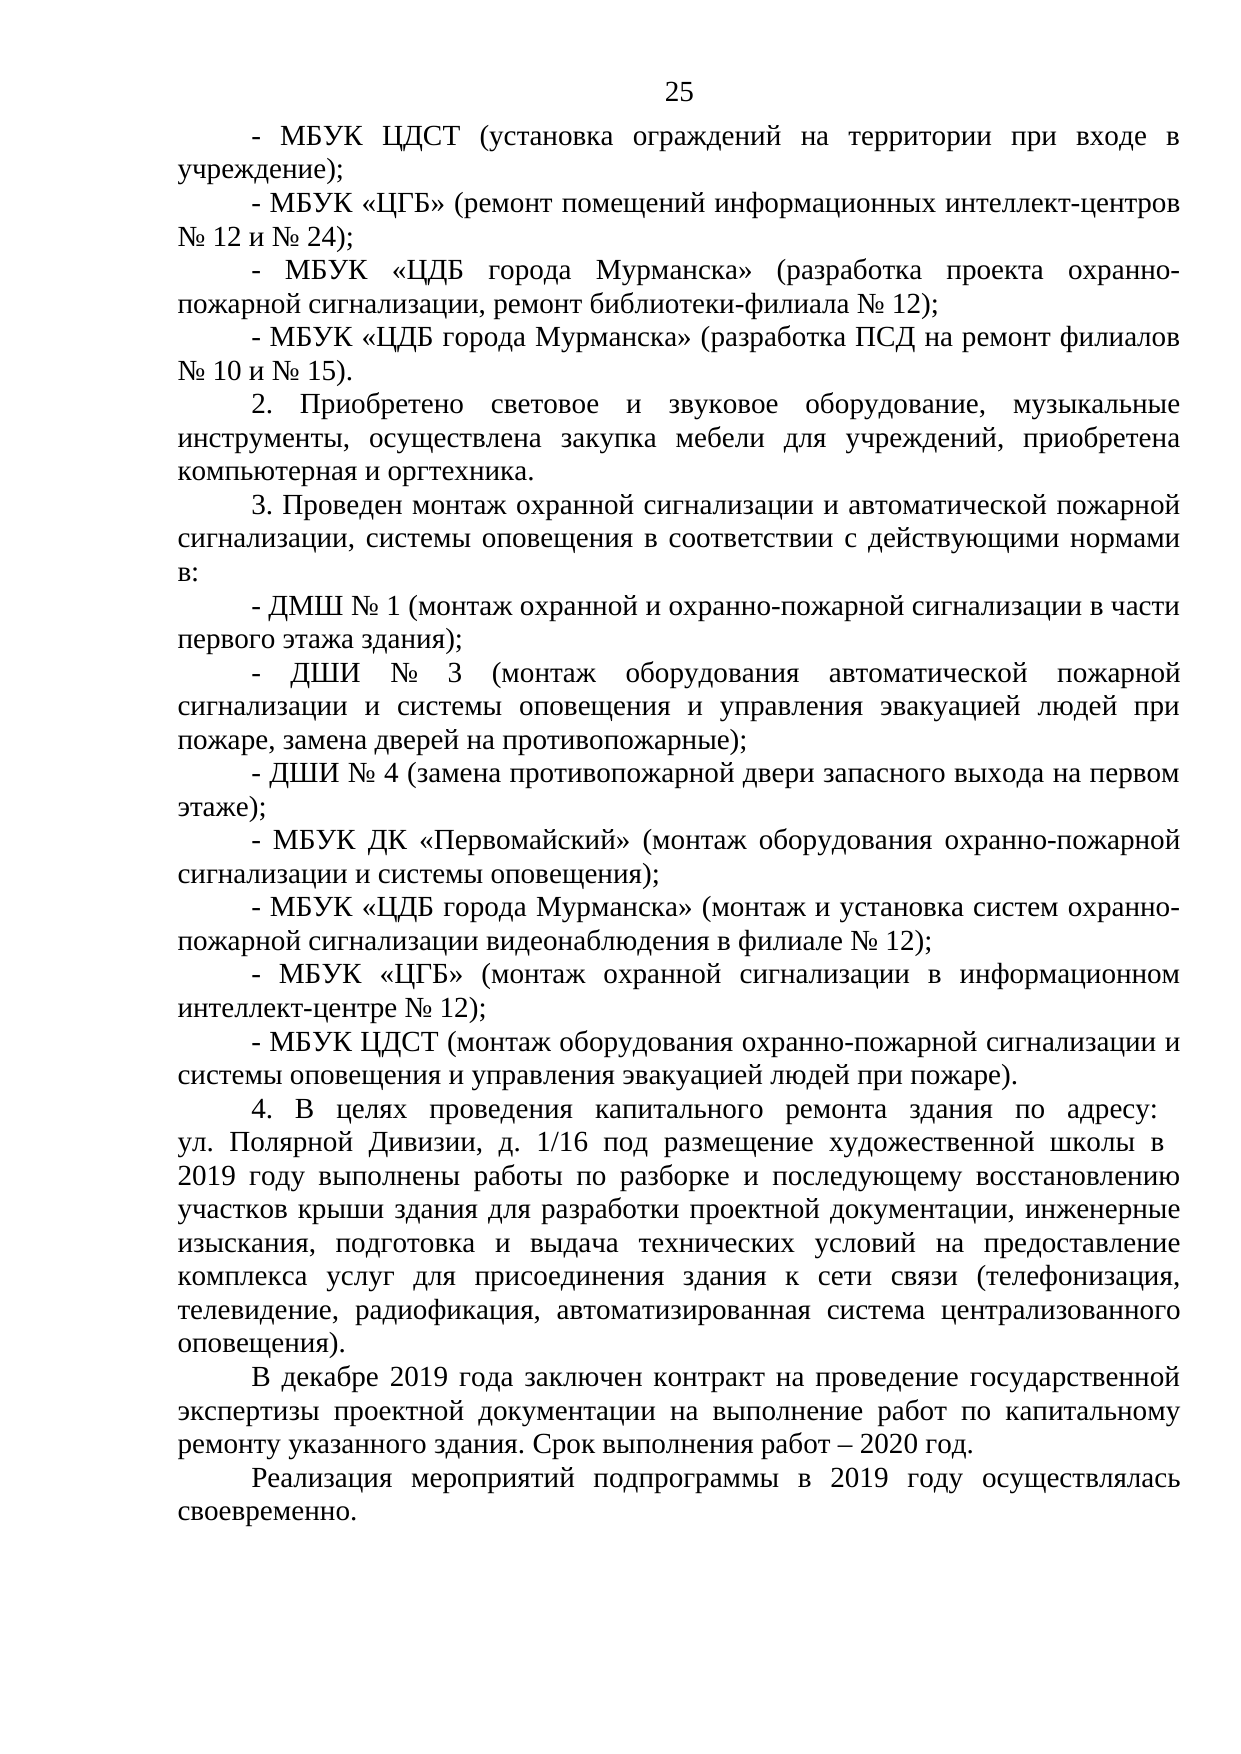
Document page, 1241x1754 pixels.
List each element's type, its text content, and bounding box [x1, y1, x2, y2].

text - ДШИ № 3 (монтаж оборудования автоматической пожарной сигнализации и системы оповещения и управления эвакуацией людей при пожаре, замена дверей на противопожарные); [177, 655, 1181, 755]
text - МБУК «ЦДБ города Мурманска» (разработка проекта охранно-пожарной сигнализации, ремонт библиотеки-филиала № 12); [177, 252, 1181, 319]
text - МБУК ДК «Первомайский» (монтаж оборудования охранно-пожарной сигнализации и системы оповещения); [177, 822, 1181, 889]
text - ДМШ № 1 (монтаж охранной и охранно-пожарной сигнализации в части первого этажа здания); [177, 588, 1181, 655]
text 4. В целях проведения капитального ремонта здания по адресу: ул. Полярной Дивизии, д. 1/16 под размещение художественной школы в 2019 году выполнены работы по разборке и последующему восстановлению участков крыши здания для разработки проектной документации, инженерные изыскания, подготовка и выдача технических условий на предоставление комплекса услуг для присоединения здания к сети связи (телефонизация, телевидение, радиофикация, автоматизированная система централизованного оповещения). [177, 1091, 1181, 1359]
text - МБУК ЦДСТ (установка ограждений на территории при входе в учреждение); [177, 118, 1181, 185]
text 3. Проведен монтаж охранной сигнализации и автоматической пожарной сигнализации, системы оповещения в соответствии с действующими нормами в: [177, 487, 1181, 588]
text 2. Приобретено световое и звуковое оборудование, музыкальные инструменты, осуществлена закупка мебели для учреждений, приобретена компьютерная и оргтехника. [177, 386, 1181, 487]
text - МБУК «ЦДБ города Мурманска» (разработка ПСД на ремонт филиалов № 10 и № 15). [177, 319, 1181, 386]
text Реализация мероприятий подпрограммы в 2019 году осуществлялась своевременно. [177, 1460, 1181, 1527]
text - МБУК «ЦДБ города Мурманска» (монтаж и установка систем охранно-пожарной сигнализации видеонаблюдения в филиале № 12); [177, 889, 1181, 957]
text - МБУК «ЦГБ» (монтаж охранной сигнализации в информационном интеллект-центре № 12); [177, 957, 1181, 1024]
text - МБУК ЦДСТ (монтаж оборудования охранно-пожарной сигнализации и системы оповещения и управления эвакуацией людей при пожаре). [177, 1024, 1181, 1091]
text - ДШИ № 4 (замена противопожарной двери запасного выхода на первом этаже); [177, 755, 1181, 822]
text В декабре 2019 года заключен контракт на проведение государственной экспертизы проектной документации на выполнение работ по капитальному ремонту указанного здания. Срок выполнения работ – 2020 год. [177, 1359, 1181, 1460]
text - МБУК «ЦГБ» (ремонт помещений информационных интеллект-центров № 12 и № 24); [177, 185, 1181, 252]
